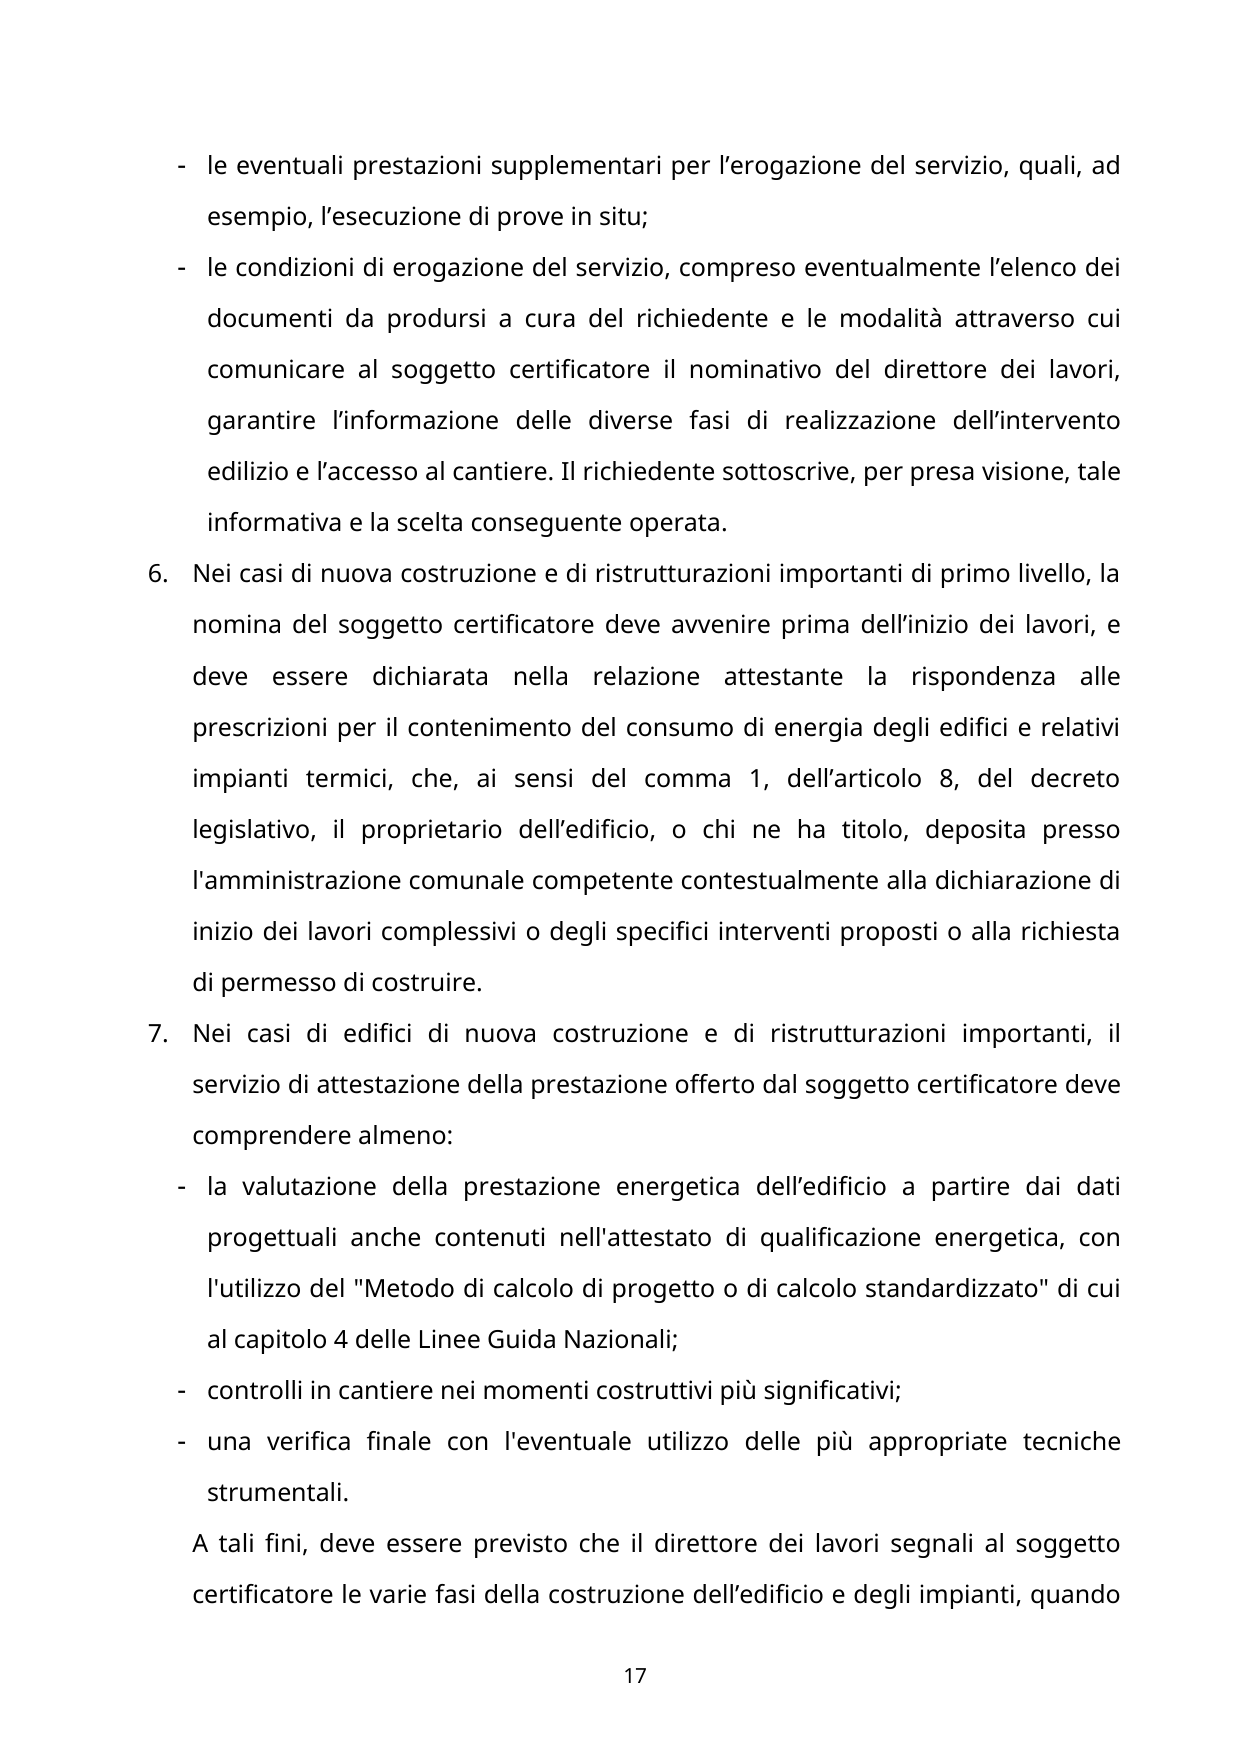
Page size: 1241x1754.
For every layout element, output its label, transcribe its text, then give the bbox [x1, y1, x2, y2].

list le eventuali prestazioni supplementari per l’erogazione del servizio, quali, ad esempio, l’esecuzione di prove in situ; [177, 148, 1122, 233]
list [192, 1526, 1122, 1611]
list la valutazione della prestazione energetica dell’edificio a partire dai dati progettuali anche contenuti nell'attestato di qualificazione energetica, con l'utilizzo del "Metodo di calcolo di progetto o di calcolo standardizzato" di cui al capitolo 4 delle Linee Guida Nazionali; [177, 1168, 1122, 1356]
list controlli in cantiere nei momenti costruttivi più significativi; [177, 1373, 1122, 1407]
list Nei casi di nuova costruzione e di ristrutturazioni importanti di primo livello, la nomina del soggetto certificatore deve avvenire prima dell’inizio dei lavori, e deve essere dichiarata nella relazione attestante la rispondenza alle prescrizioni per il contenimento del consumo di energia degli edifici e relativi impianti termici, che, ai sensi del comma 1, dell’articolo 8, del decreto legislativo, il proprietario dell’edificio, o chi ne ha titolo, deposita presso l'amministrazione comunale competente contestualmente alla dichiarazione di inizio dei lavori complessivi o degli specifici interventi proposti o alla richiesta di permesso di costruire. [148, 556, 1122, 998]
list le condizioni di erogazione del servizio, compreso eventualmente l’elenco dei documenti da prodursi a cura del richiedente e le modalità attraverso cui comunicare al soggetto certificatore il nominativo del direttore dei lavori, garantire l’informazione delle diverse fasi di realizzazione dell’intervento edilizio e l’accesso al cantiere. Il richiedente sottoscrive, per presa visione, tale informativa e la scelta conseguente operata. [177, 250, 1122, 539]
list una verifica finale con l'eventuale utilizzo delle più appropriate tecniche strumentali. [177, 1424, 1122, 1509]
list Nei casi di edifici di nuova costruzione e di ristrutturazioni importanti, il servizio di attestazione della prestazione offerto dal soggetto certificatore deve comprendere almeno: [148, 1015, 1122, 1152]
